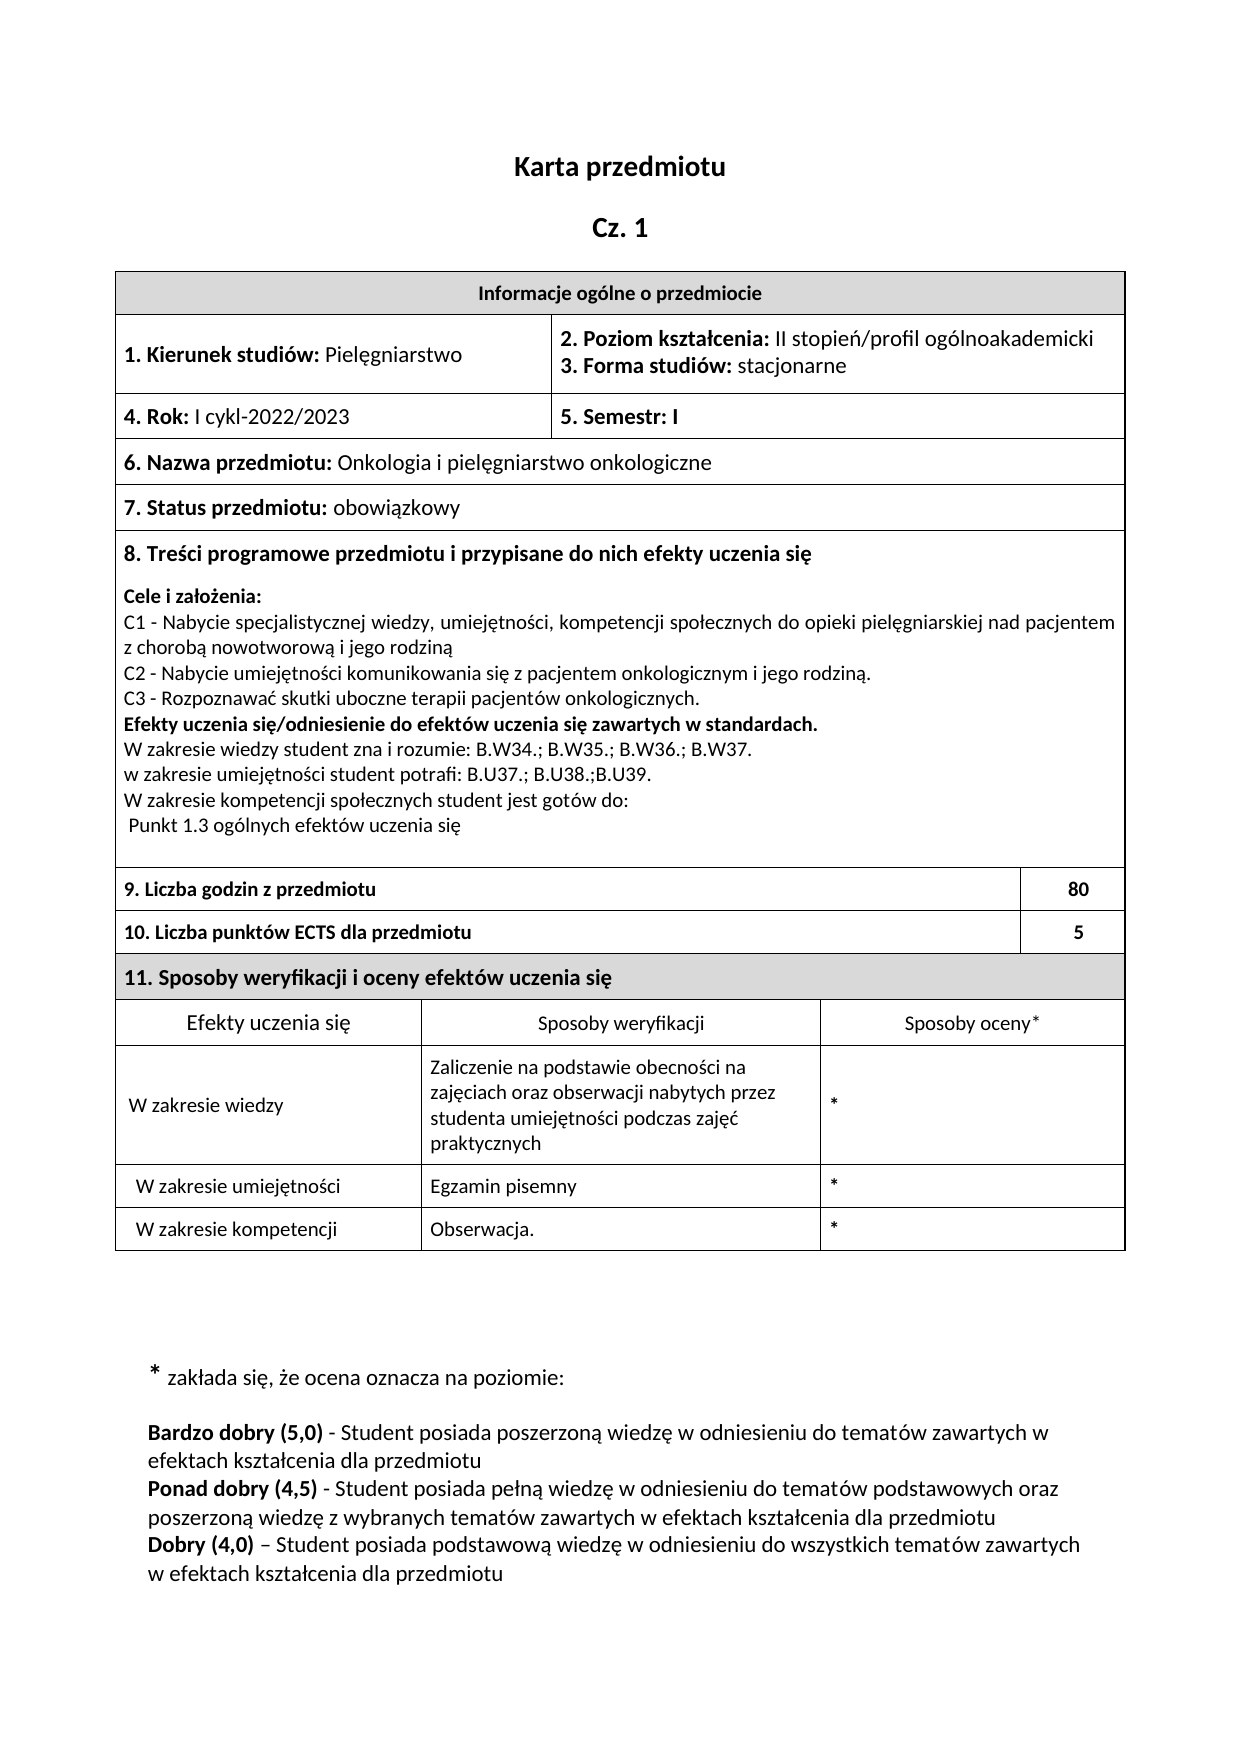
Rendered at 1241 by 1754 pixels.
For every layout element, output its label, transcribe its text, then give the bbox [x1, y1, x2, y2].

table_cell Zaliczenie na podstawie obecności na zajęciach oraz obserwacji nabytych przez studenta umiejętności podczas zajęć praktycznych [422, 1046, 820, 1164]
table_cell W zakresie wiedzy [116, 1046, 421, 1164]
table_cell Efekty uczenia się [116, 1000, 421, 1045]
table_cell 5. Semestr: I [552, 394, 1124, 438]
table_cell Sposoby oceny* [821, 1000, 1124, 1045]
table_cell Obserwacja. [422, 1208, 820, 1250]
table_cell 9. Liczba godzin z przedmiotu [116, 868, 1020, 910]
text Karta przedmiotu [148, 148, 1093, 183]
table_cell Egzamin pisemny [422, 1165, 820, 1207]
table_cell 2. Poziom kształcenia: II stopień/profil ogólnoakademicki 3. Forma studiów: stacjonarne [552, 315, 1124, 392]
table_header Informacje ogólne o przedmiocie [116, 272, 1124, 314]
text Ponad dobry (4,5) - Student posiada pełną wiedzę w odniesieniu do tematów podstawowych oraz poszerzoną wiedzę z wybranych tematów zawartych w efektach kształcenia dla przedmiotu [148, 1474, 1093, 1531]
text Dobry (4,0) – Student posiada podstawową wiedzę w odniesieniu do wszystkich tematów zawartych w efektach kształcenia dla przedmiotu [148, 1531, 1093, 1587]
text Bardzo dobry (5,0) - Student posiada poszerzoną wiedzę w odniesieniu do tematów zawartych w efektach kształcenia dla przedmiotu [148, 1418, 1093, 1474]
table_cell 6. Nazwa przedmiotu: Onkologia i pielęgniarstwo onkologiczne [116, 439, 1124, 484]
table_cell Sposoby weryfikacji [422, 1000, 820, 1045]
table_cell 11. Sposoby weryfikacji i oceny efektów uczenia się [116, 954, 1124, 999]
table_cell * [821, 1046, 1124, 1164]
table_cell 80 [1021, 868, 1124, 910]
table_cell 5 [1021, 911, 1124, 953]
text * zakłada się, że ocena oznacza na poziomie: [148, 1357, 1093, 1392]
table_cell * [821, 1208, 1124, 1250]
table_cell 10. Liczba punktów ECTS dla przedmiotu [116, 911, 1020, 953]
table_cell 7. Status przedmiotu: obowiązkowy [116, 485, 1124, 530]
text Cz. 1 [148, 209, 1093, 245]
table_cell 4. Rok: I cykl-2022/2023 [116, 394, 551, 438]
table_cell W zakresie umiejętności [116, 1165, 421, 1207]
table_cell 1. Kierunek studiów: Pielęgniarstwo [116, 315, 551, 392]
table_cell 8. Treści programowe przedmiotu i przypisane do nich efekty uczenia się [116, 531, 1124, 575]
table_cell * [821, 1165, 1124, 1207]
table_cell Cele i założenia: C1 - Nabycie specjalistycznej wiedzy, umiejętności, kompetencji społecznych do opieki pielęgniarskiej nad pacjentem z chorobą nowotworową i jego rodziną C2 - Nabycie umiejętności komunikowania się z pacjentem onkologicznym i jego rodziną. C3 - Rozpoznawać skutki uboczne terapii pacjentów onkologicznych. Efekty uczenia się/odniesienie do efektów uczenia się zawartych w standardach. W zakresie wiedzy student zna i rozumie: B.W34.; B.W35.; B.W36.; B.W37. w zakresie umiejętności student potrafi: B.U37.; B.U38.;B.U39. W zakresie kompetencji społecznych student jest gotów do: Punkt 1.3 ogólnych efektów uczenia się [116, 575, 1124, 867]
table_cell W zakresie kompetencji [116, 1208, 421, 1250]
